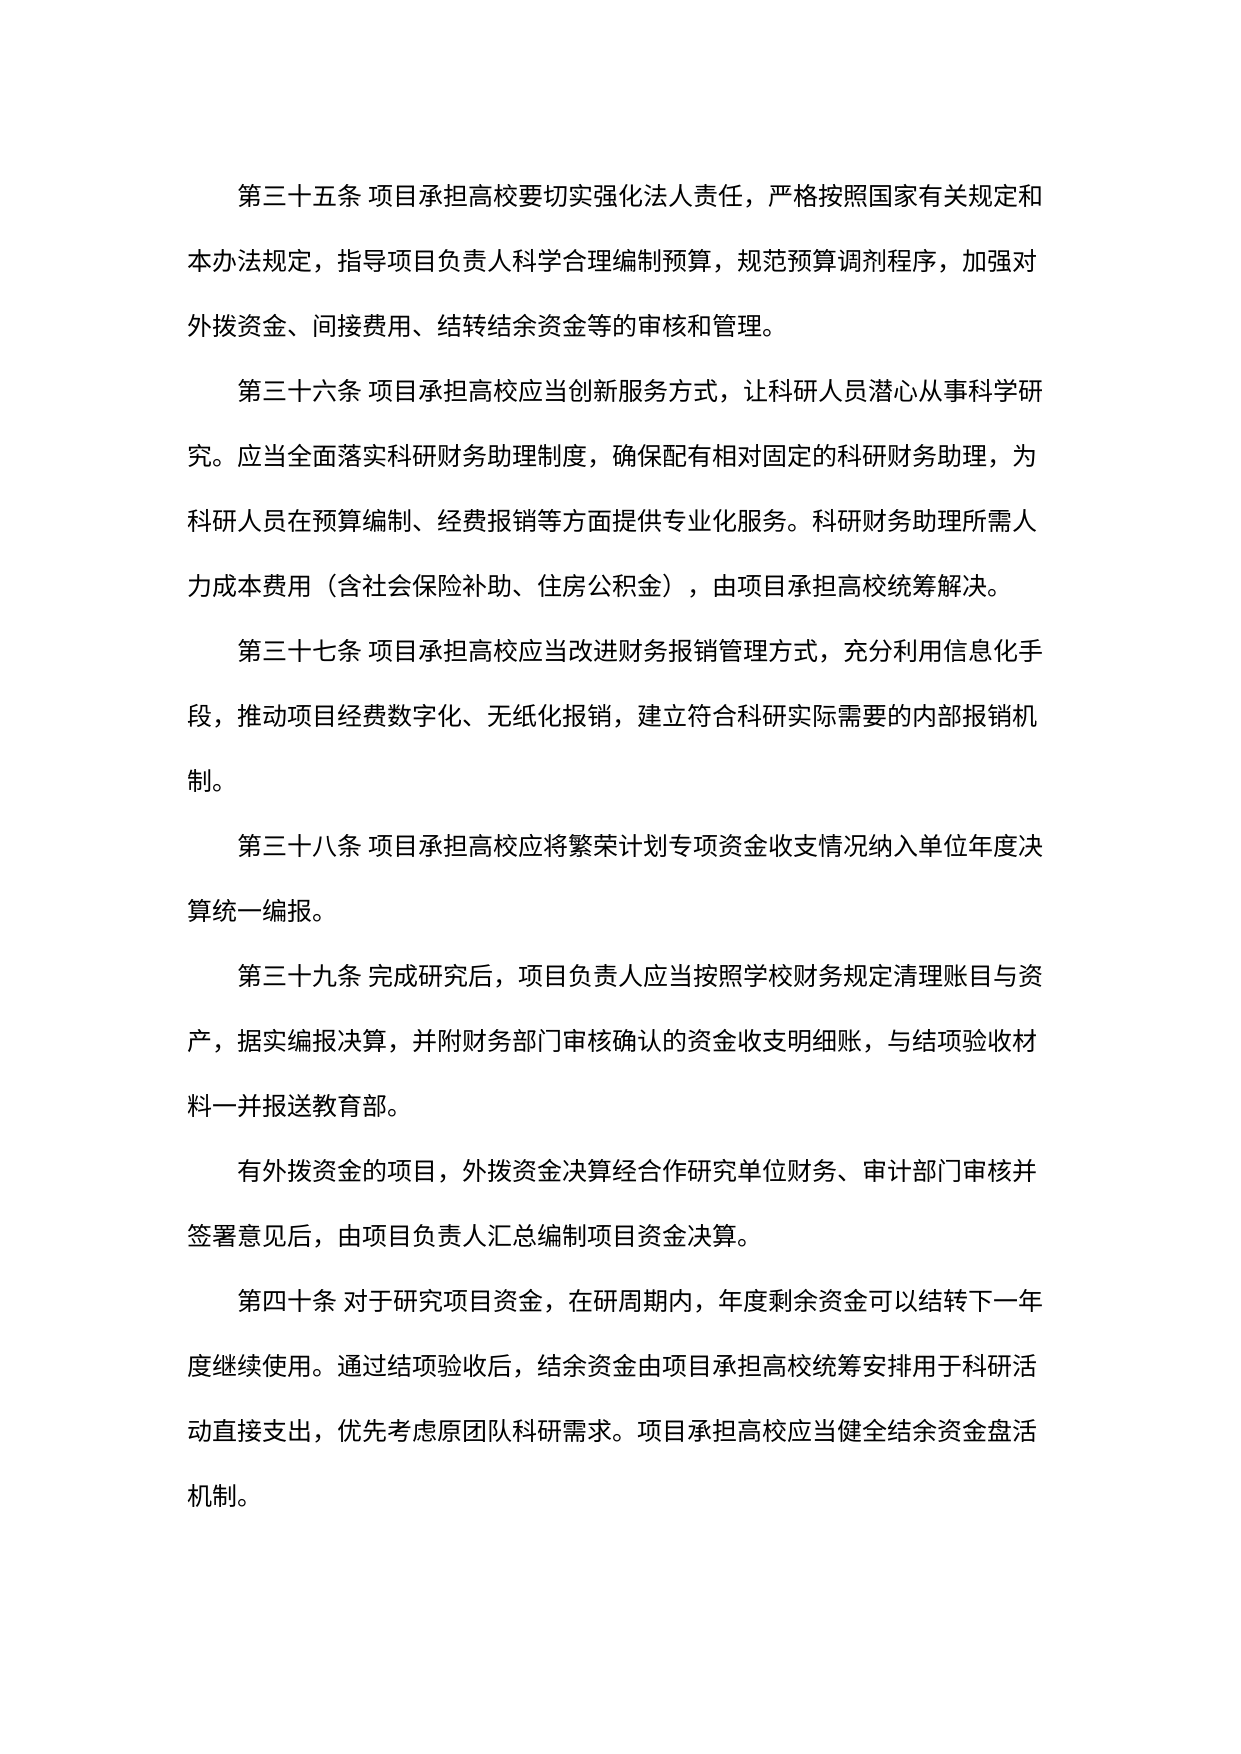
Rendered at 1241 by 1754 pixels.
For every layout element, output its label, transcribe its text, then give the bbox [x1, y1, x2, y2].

text 第三十八条 项目承担高校应将繁荣计划专项资金收支情况纳入单位年度决算统一编报。 [187, 812, 1053, 942]
text 第三十七条 项目承担高校应当改进财务报销管理方式，充分利用信息化手段，推动项目经费数字化、无纸化报销，建立符合科研实际需要的内部报销机制。 [187, 617, 1053, 812]
text 第四十条 对于研究项目资金，在研周期内，年度剩余资金可以结转下一年度继续使用。通过结项验收后，结余资金由项目承担高校统筹安排用于科研活动直接支出，优先考虑原团队科研需求。项目承担高校应当健全结余资金盘活机制。 [187, 1267, 1053, 1527]
text 第三十六条 项目承担高校应当创新服务方式，让科研人员潜心从事科学研究。应当全面落实科研财务助理制度，确保配有相对固定的科研财务助理，为科研人员在预算编制、经费报销等方面提供专业化服务。科研财务助理所需人力成本费用（含社会保险补助、住房公积金），由项目承担高校统筹解决。 [187, 357, 1053, 617]
text 有外拨资金的项目，外拨资金决算经合作研究单位财务、审计部门审核并签署意见后，由项目负责人汇总编制项目资金决算。 [187, 1137, 1053, 1267]
text 第三十五条 项目承担高校要切实强化法人责任，严格按照国家有关规定和本办法规定，指导项目负责人科学合理编制预算，规范预算调剂程序，加强对外拨资金、间接费用、结转结余资金等的审核和管理。 [187, 162, 1053, 357]
text 第三十九条 完成研究后，项目负责人应当按照学校财务规定清理账目与资产，据实编报决算，并附财务部门审核确认的资金收支明细账，与结项验收材料一并报送教育部。 [187, 942, 1053, 1137]
